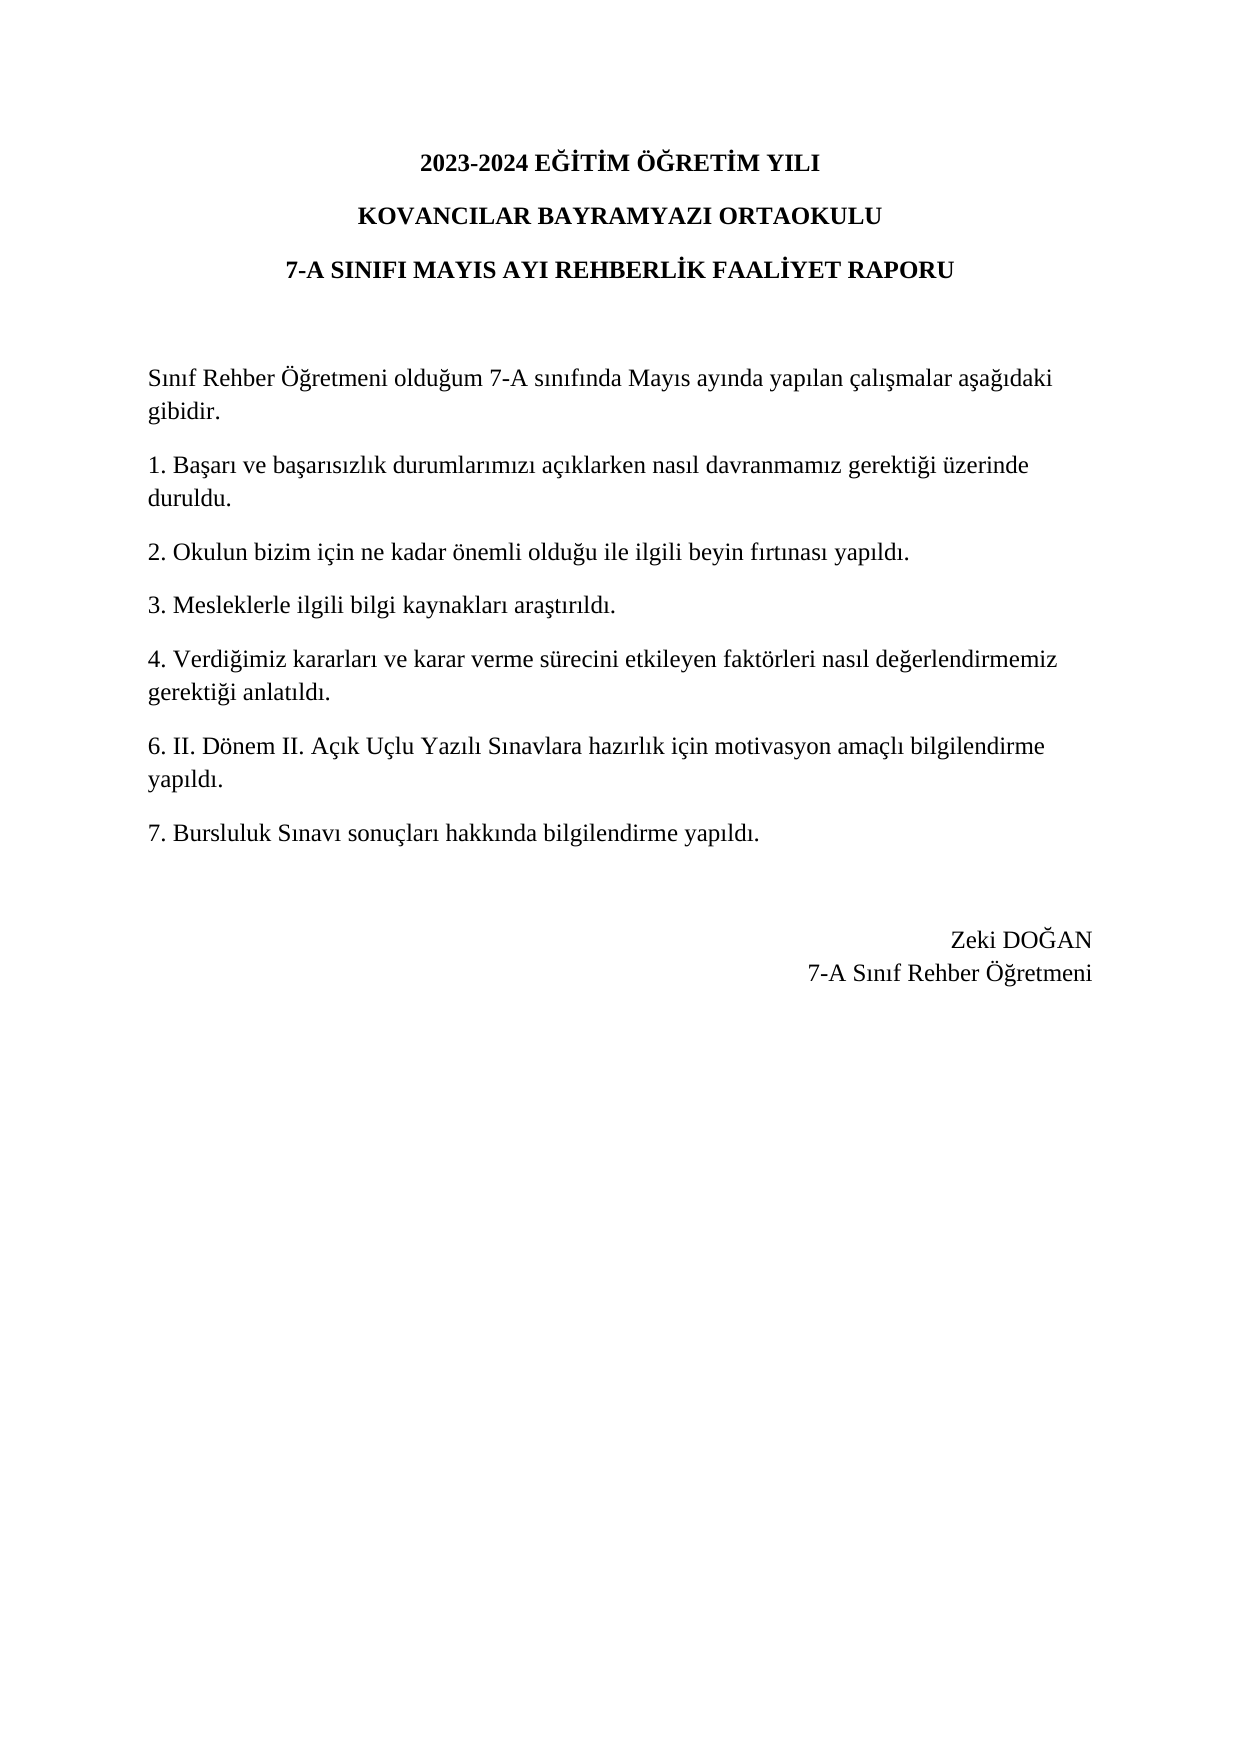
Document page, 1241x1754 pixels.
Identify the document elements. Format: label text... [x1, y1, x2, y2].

text 7-A SINIFI MAYIS AYI REHBERLİK FAALİYET RAPORU [148, 255, 1093, 284]
text 6. II. Dönem II. Açık Uçlu Yazılı Sınavlara hazırlık için motivasyon amaçlı bilgilendirme yapıldı. [148, 731, 1093, 793]
text Sınıf Rehber Öğretmeni olduğum 7-A sınıfında Mayıs ayında yapılan çalışmalar aşağıdaki gibidir. [148, 363, 1093, 425]
text 7. Bursluluk Sınavı sonuçları hakkında bilgilendirme yapıldı. [148, 818, 1093, 847]
text 4. Verdiğimiz kararları ve karar verme sürecini etkileyen faktörleri nasıl değerlendirmemiz gerektiği anlatıldı. [148, 644, 1093, 706]
text 2. Okulun bizim için ne kadar önemli olduğu ile ilgili beyin fırtınası yapıldı. [148, 537, 1093, 566]
text 2023-2024 EĞİTİM ÖĞRETİM YILI [148, 148, 1093, 176]
text 3. Mesleklerle ilgili bilgi kaynakları araştırıldı. [148, 591, 1093, 619]
text 1. Başarı ve başarısızlık durumlarımızı açıklarken nasıl davranmamız gerektiği üzerinde duruldu. [148, 450, 1093, 512]
text KOVANCILAR BAYRAMYAZI ORTAOKULU [148, 201, 1093, 230]
text Zeki DOĞAN 7-A Sınıf Rehber Öğretmeni [148, 925, 1093, 987]
